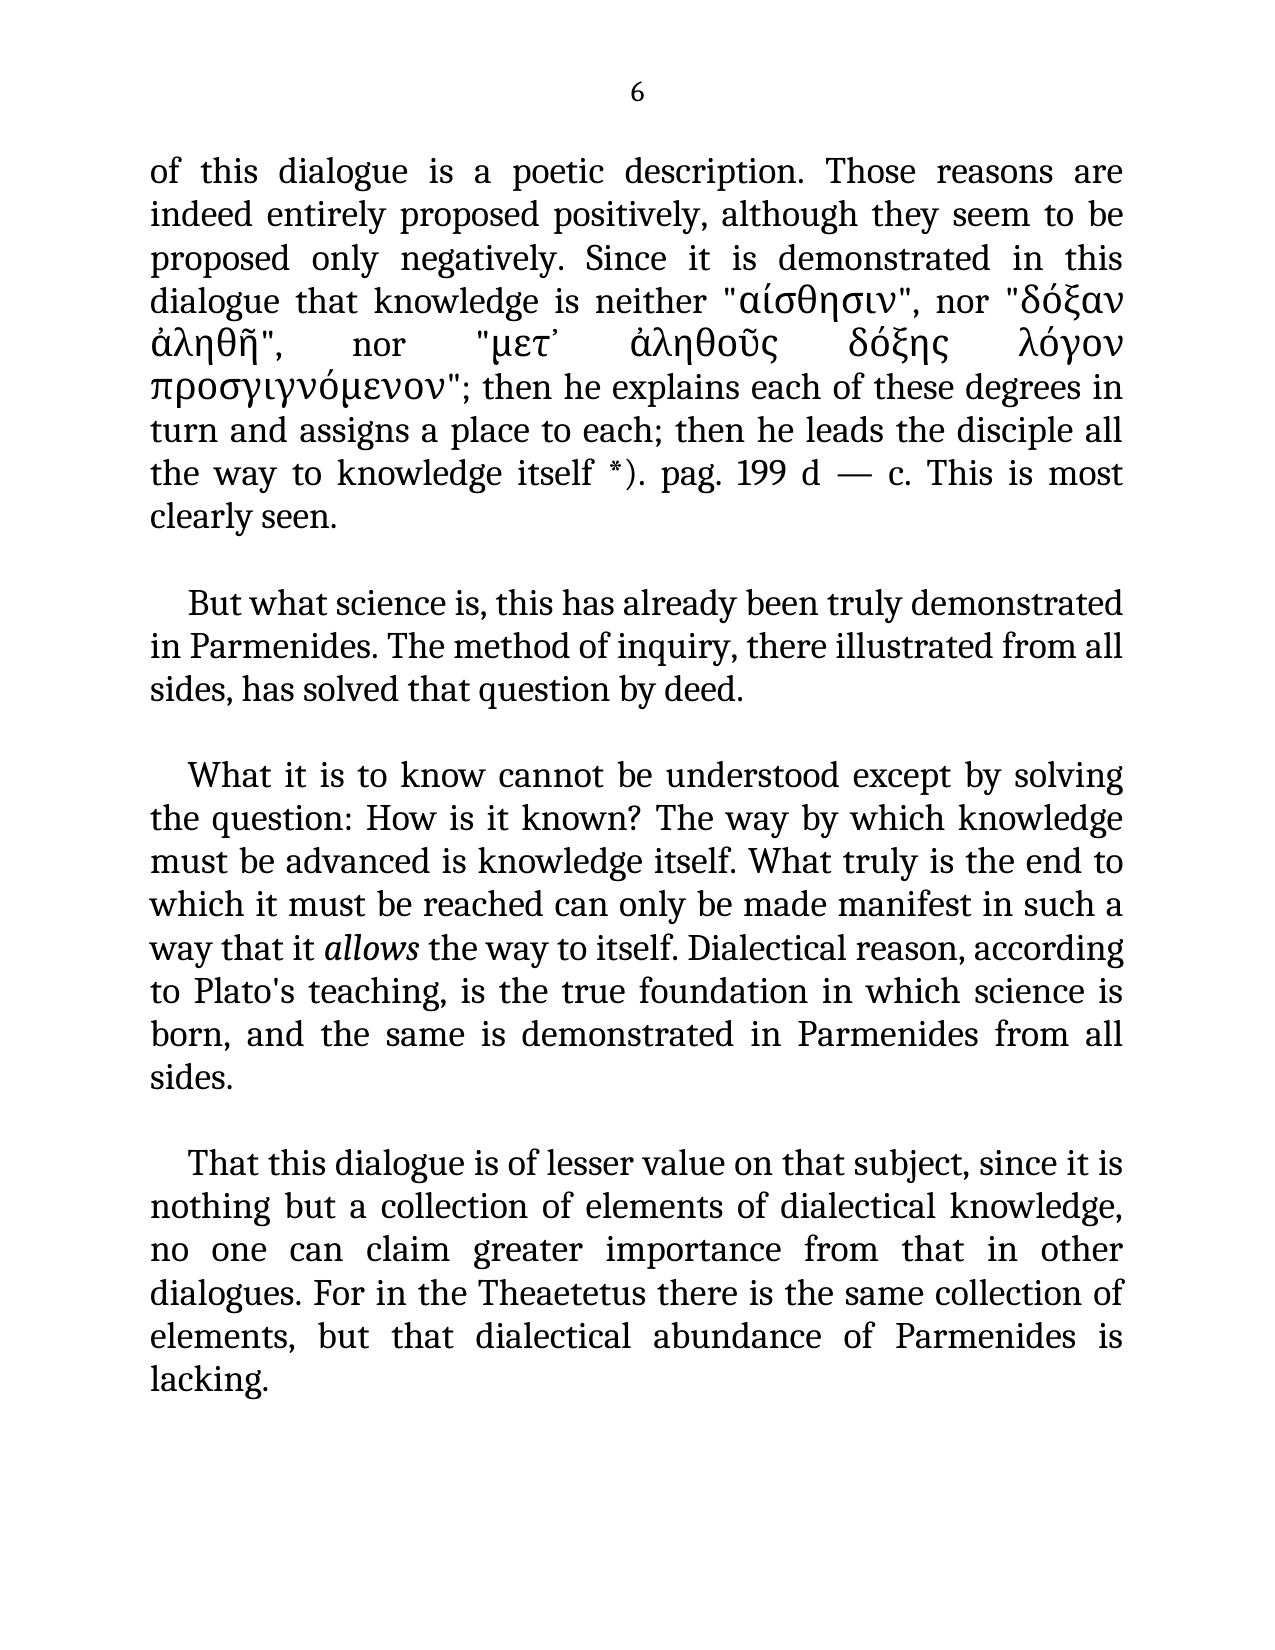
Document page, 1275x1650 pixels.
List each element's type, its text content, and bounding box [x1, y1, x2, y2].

text That this dialogue is of lesser value on that subject, since it is nothing but a collection of elements of dialectical knowledge, no one can claim greater importance from that in other dialogues. For in the Theaetetus there is the same collection of elements, but that dialectical abundance of Parmenides is lacking. [150, 1142, 1125, 1401]
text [150, 150, 1125, 538]
text What it is to know cannot be understood except by solving the question: How is it known? The way by which knowledge must be advanced is knowledge itself. What truly is the end to which it must be reached can only be made manifest in such a way that it allows the way to itself. Dialectical reason, according to Plato's teaching, is the true foundation in which science is born, and the same is demonstrated in Parmenides from all sides. [150, 754, 1125, 1099]
text But what science is, this has already been truly demonstrated in Parmenides. The method of inquiry, there illustrated from all sides, has solved that question by deed. [150, 581, 1125, 711]
